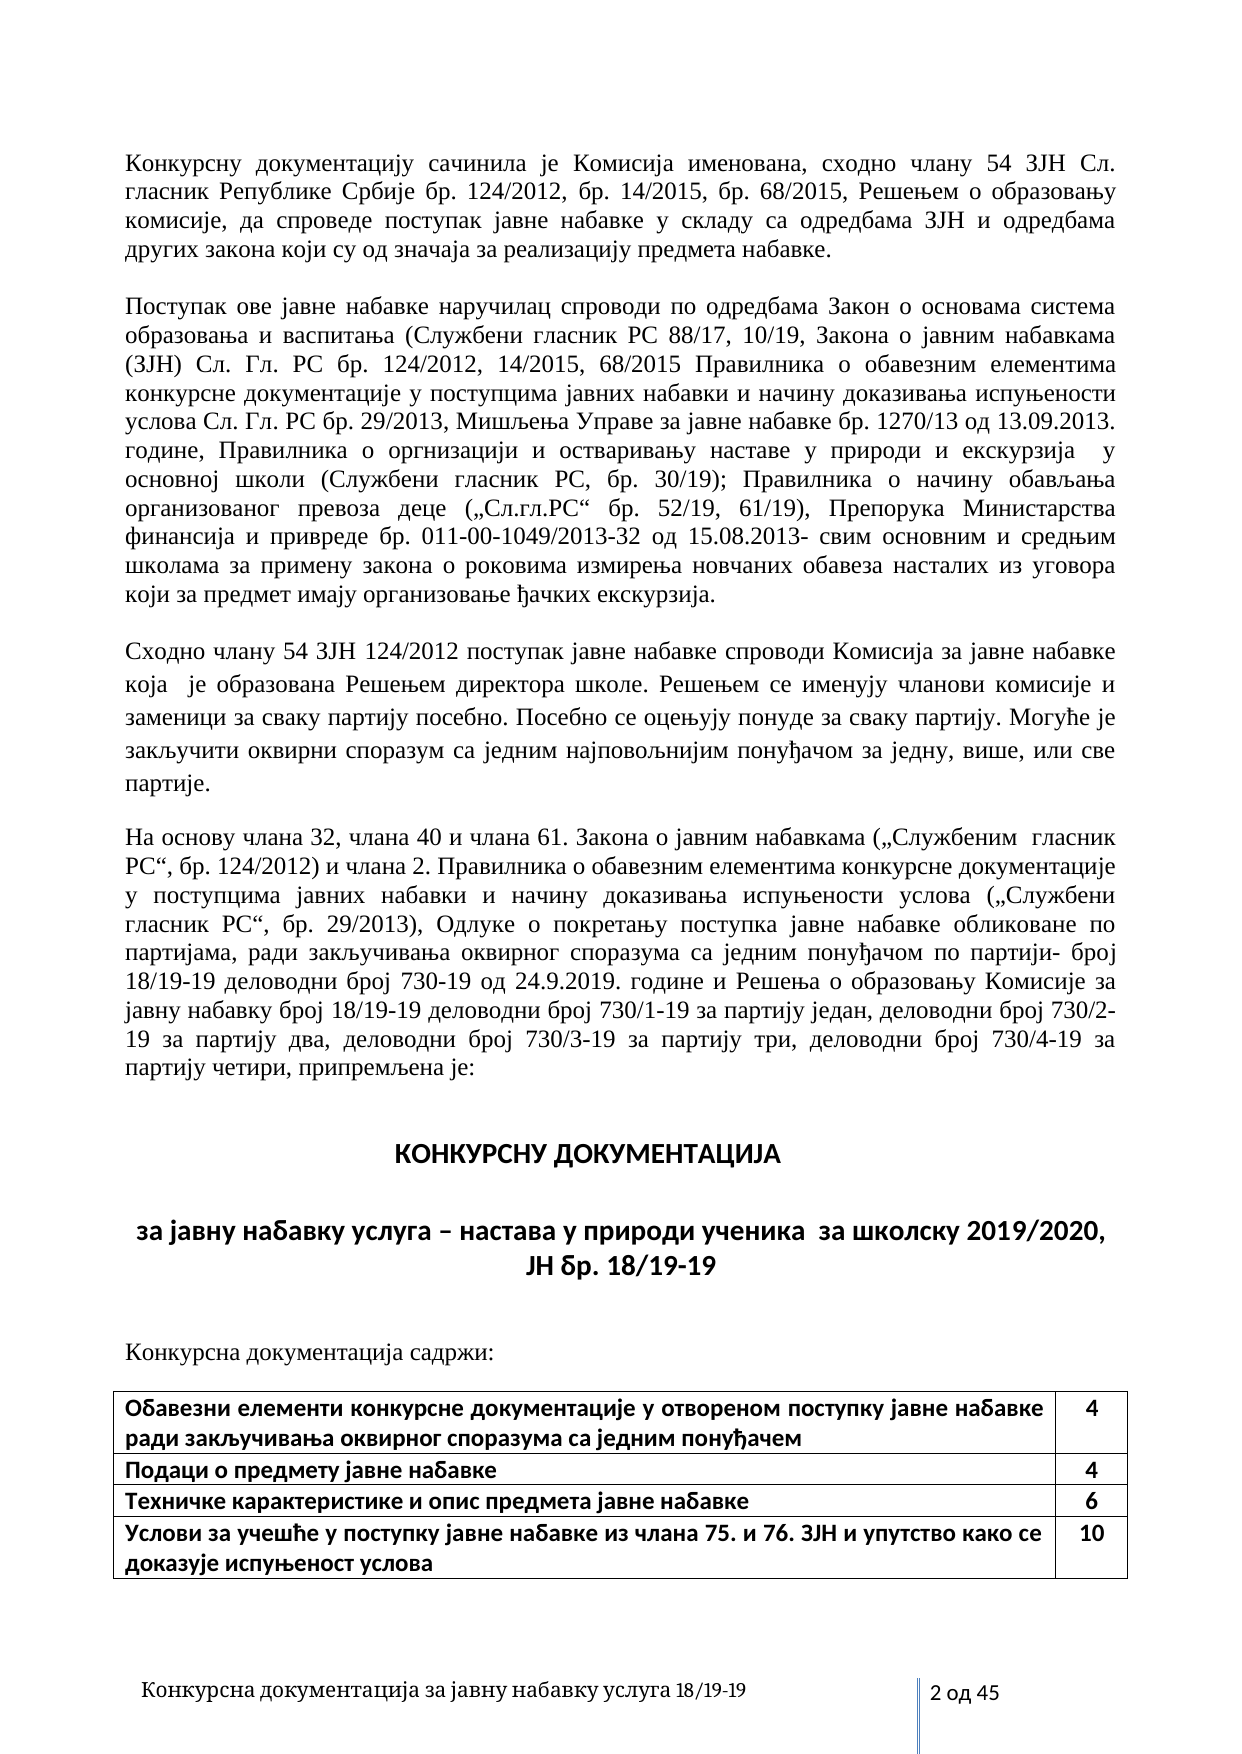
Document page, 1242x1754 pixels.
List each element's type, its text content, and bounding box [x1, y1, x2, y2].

text На основу члана 32, члана 40 и члана 61. Закона о јавним набавкама („Службеним гласник РС“, бр. 124/2012) и члана 2. Правилника о обавезним елементима конкурсне документације у поступцима јавних набавки и начину доказивања испуњености услова („Службени гласник РС“, бр. 29/2013), Одлуке о покретању поступка јавне набавке обликоване по партијама, ради закључивања оквирног споразума са једним понуђачом по партији- број 18/19-19 деловодни број 730-19 од 24.9.2019. године и Решења о образовању Комисије за јавну набавку број 18/19-19 деловодни број 730/1-19 за партију један, деловодни број 730/2-19 за партију два, деловодни број 730/3-19 за партију три, деловодни број 730/4-19 за партију четири, припремљена је: [125, 822, 1117, 1081]
text Конкурсна документација садржи: [125, 1337, 1117, 1366]
table_cell 4 [1056, 1454, 1127, 1484]
table_cell 10 [1056, 1517, 1127, 1578]
table_cell Техничке карактеристике и опис предмета јавне набавке [114, 1485, 1055, 1516]
text Сходно члану 54 ЗЈН 124/2012 поступак јавне набавке спроводи Комисија за јавне набавке која је образована Решењем директора школе. Решењем се именују чланови комисије и заменици за сваку партију посебно. Посебно се оцењују понуде за сваку партију. Могуће је закључити оквирни споразум са једним најповољнијим понуђачом за једну, више, или све партије. [125, 636, 1117, 797]
table_cell Услови за учешће у поступку јавне набавке из члана 75. и 76. ЗЈН и упутство како се доказује испуњеност услова [114, 1517, 1055, 1578]
text за јавну набавку услуга – настава у природи ученика за школску 2019/2020, ЈН бр. 18/19-19 [125, 1212, 1117, 1283]
table_header 4 [1056, 1392, 1127, 1453]
text КОНКУРСНУ ДОКУМЕНТАЦИЈА [125, 1135, 1117, 1171]
text Поступак ове јавне набавке наручилац спроводи по одредбама Закон о основама система образовања и васпитања (Службени гласник РС 88/17, 10/19, Закона о јавним набавкама (ЗЈН) Сл. Гл. РС бр. 124/2012, 14/2015, 68/2015 Правилника о обавезним елементима конкурсне документације у поступцима јавних набавки и начину доказивања испуњености услова Сл. Гл. РС бр. 29/2013, Мишљења Управе за јавне набавке бр. 1270/13 од 13.09.2013. године, Правилника о оргнизацији и остваривању наставе у природи и екскурзија у основној школи (Службени гласник РС, бр. 30/19); Правилника о начину обављања организованог превоза деце („Сл.гл.РС“ бр. 52/19, 61/19), Препорука Министарства финансија и привреде бр. 011-00-1049/2013-32 од 15.08.2013- свим основним и средњим школама за примену закона о роковима измирења новчаних обавеза насталих из уговора који за предмет имају организовање ђачких екскурзија. [125, 291, 1117, 608]
text Конкурсну документацију сачинила је Комисија именована, сходно члану 54 ЗЈН Сл. гласник Републике Србије бр. 124/2012, бр. 14/2015, бр. 68/2015, Решењем о образовању комисије, да спроведе поступак јавне набавке у складу са одредбама ЗЈН и одредбама других закона који су од значаја за реализацију предмета набавке. [125, 148, 1117, 263]
table_cell 6 [1056, 1485, 1127, 1516]
table_header Обавезни елементи конкурсне документације у отвореном поступку јавне набавке ради закључивања оквирног споразума са једним понуђачем [114, 1392, 1055, 1453]
table_cell Подаци о предмету јавне набавке [114, 1454, 1055, 1484]
